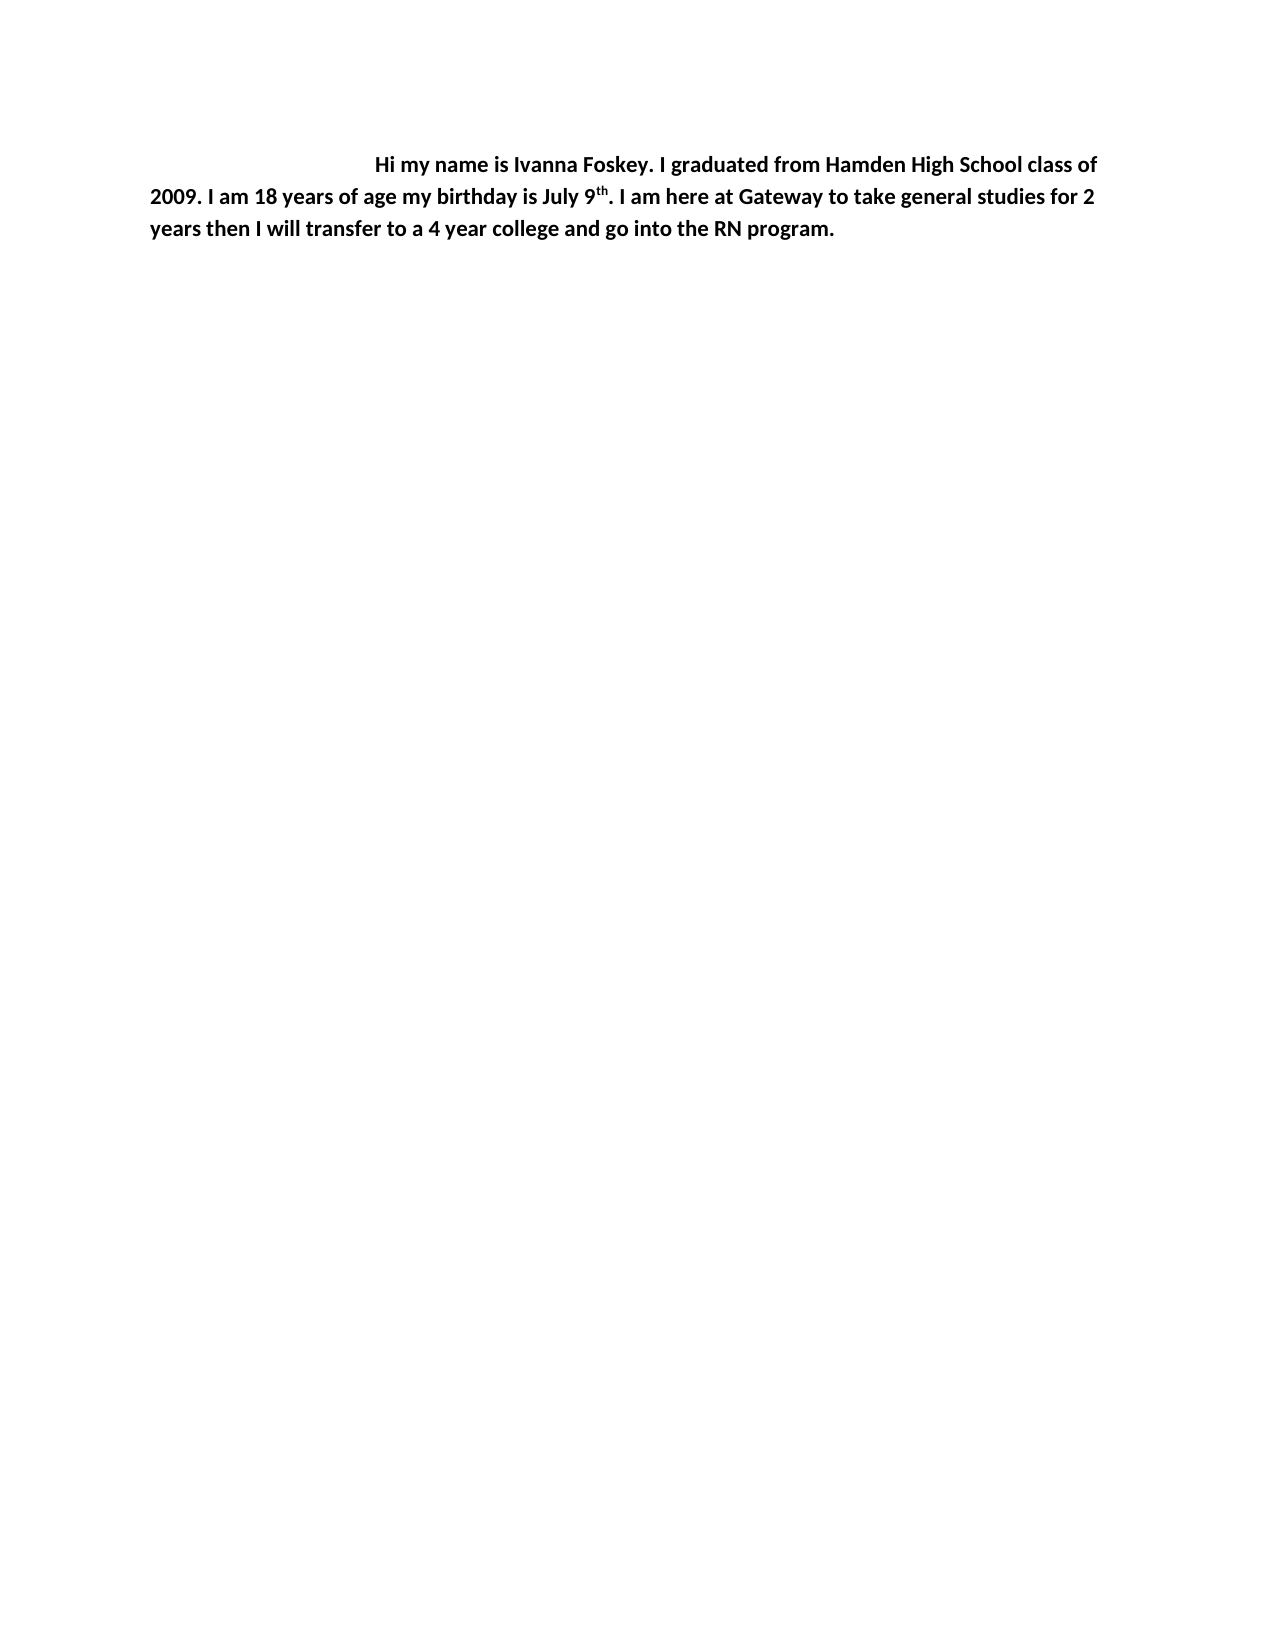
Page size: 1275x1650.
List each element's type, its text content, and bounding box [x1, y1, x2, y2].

text Hi my name is Ivanna Foskey. I graduated from Hamden High School class of 2009. I am 18 years of age my birthday is July 9th. I am here at Gateway to take general studies for 2 years then I will transfer to a 4 year college and go into the RN program. [150, 150, 1125, 242]
